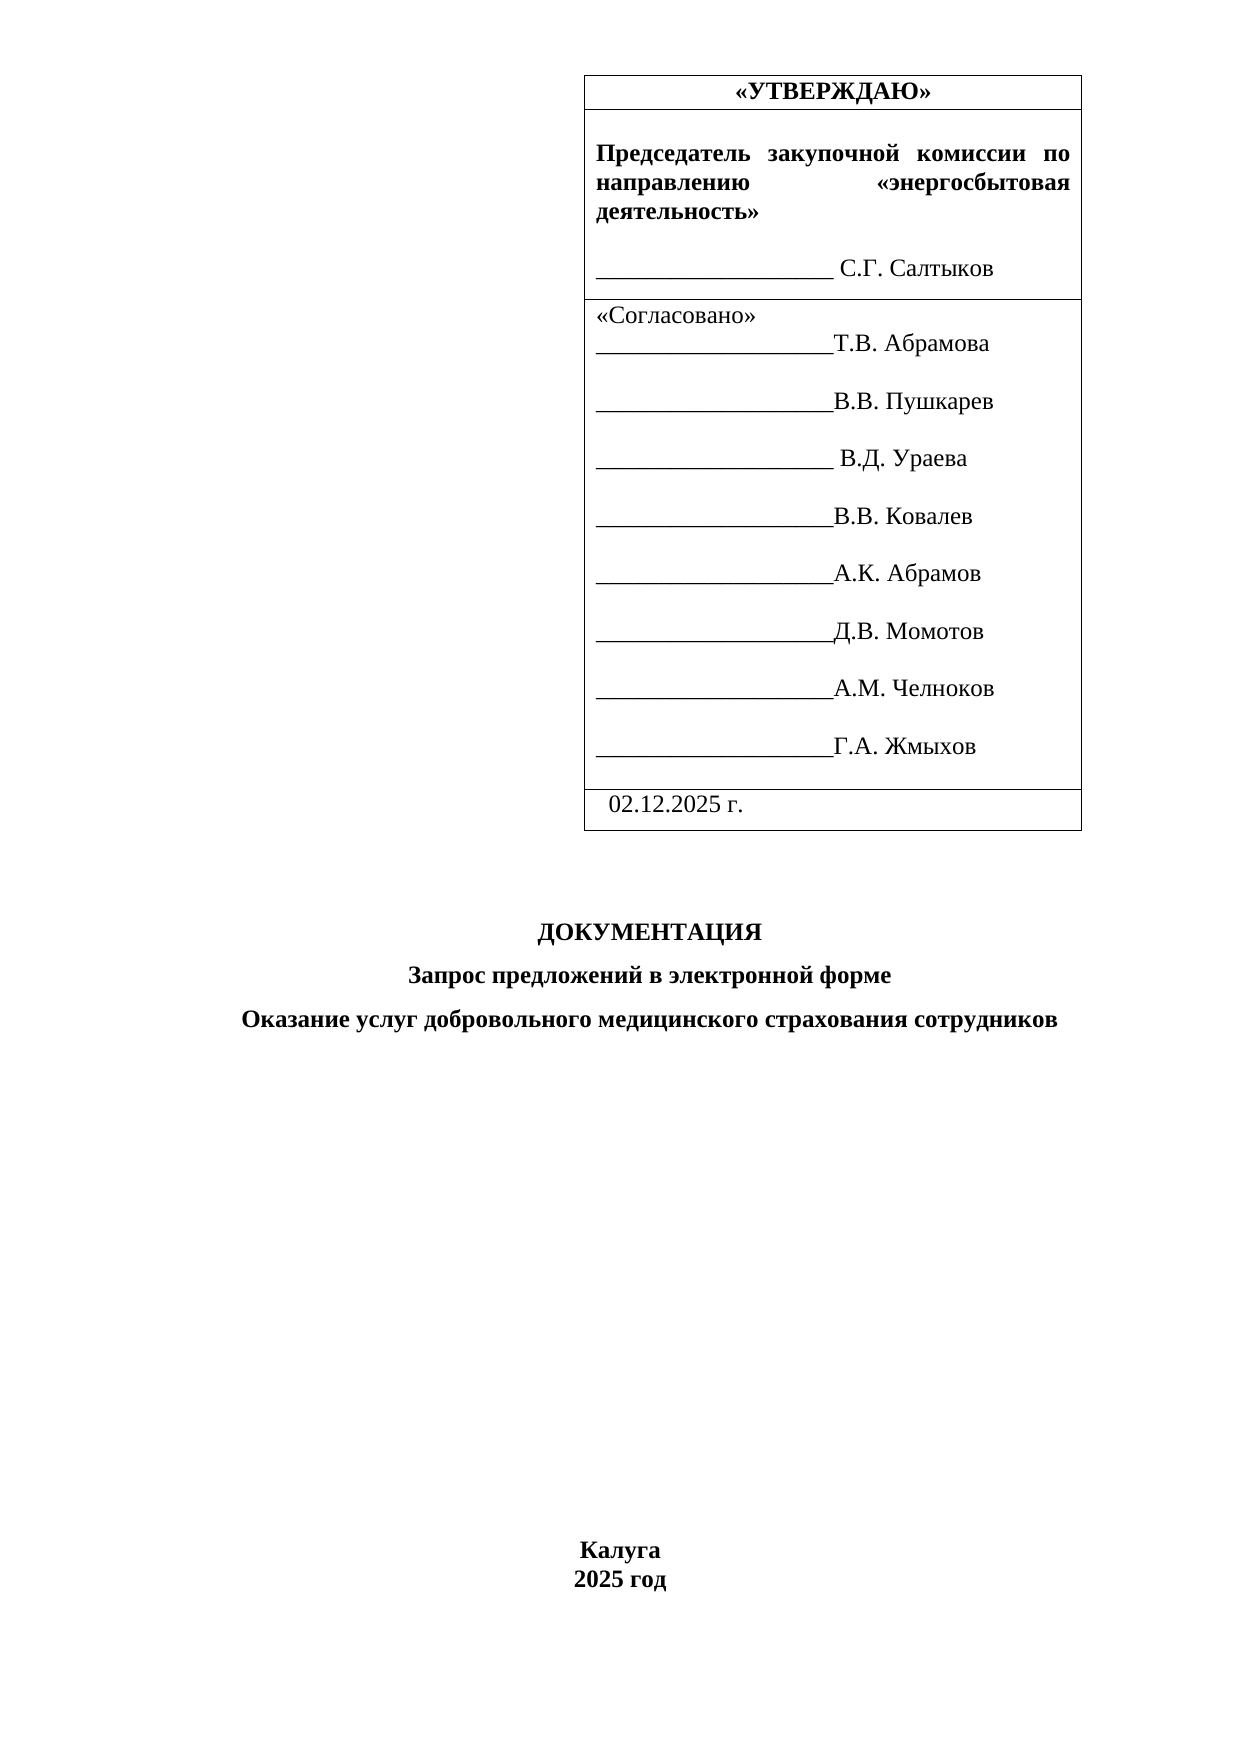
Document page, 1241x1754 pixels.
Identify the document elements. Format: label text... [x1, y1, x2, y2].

text 2025 год [75, 1564, 1165, 1593]
text Оказание услуг добровольного медицинского страхования сотрудников [75, 1004, 1165, 1032]
table_cell «Согласовано» ___________________Т.В. Абрамова ___________________В.В. Пушкарев ___________________ В.Д. Ураева ___________________В.В. Ковалев ___________________А.К. Абрамов ___________________Д.В. Момотов ___________________А.М. Челноков ___________________Г.А. Жмыхов [585, 300, 1081, 788]
text Запрос предложений в электронной форме [134, 961, 1165, 989]
table_header «УТВЕРЖДАЮ» [585, 76, 1081, 108]
text ДОКУМЕНТАЦИЯ [134, 917, 1165, 946]
table_cell Председатель закупочной комиссии по направлению «энергосбытовая деятельность» ___________________ С.Г. Салтыков [585, 110, 1081, 299]
text Калуга [75, 1536, 1165, 1564]
table_cell 02.12.2025 г. [585, 790, 1081, 830]
